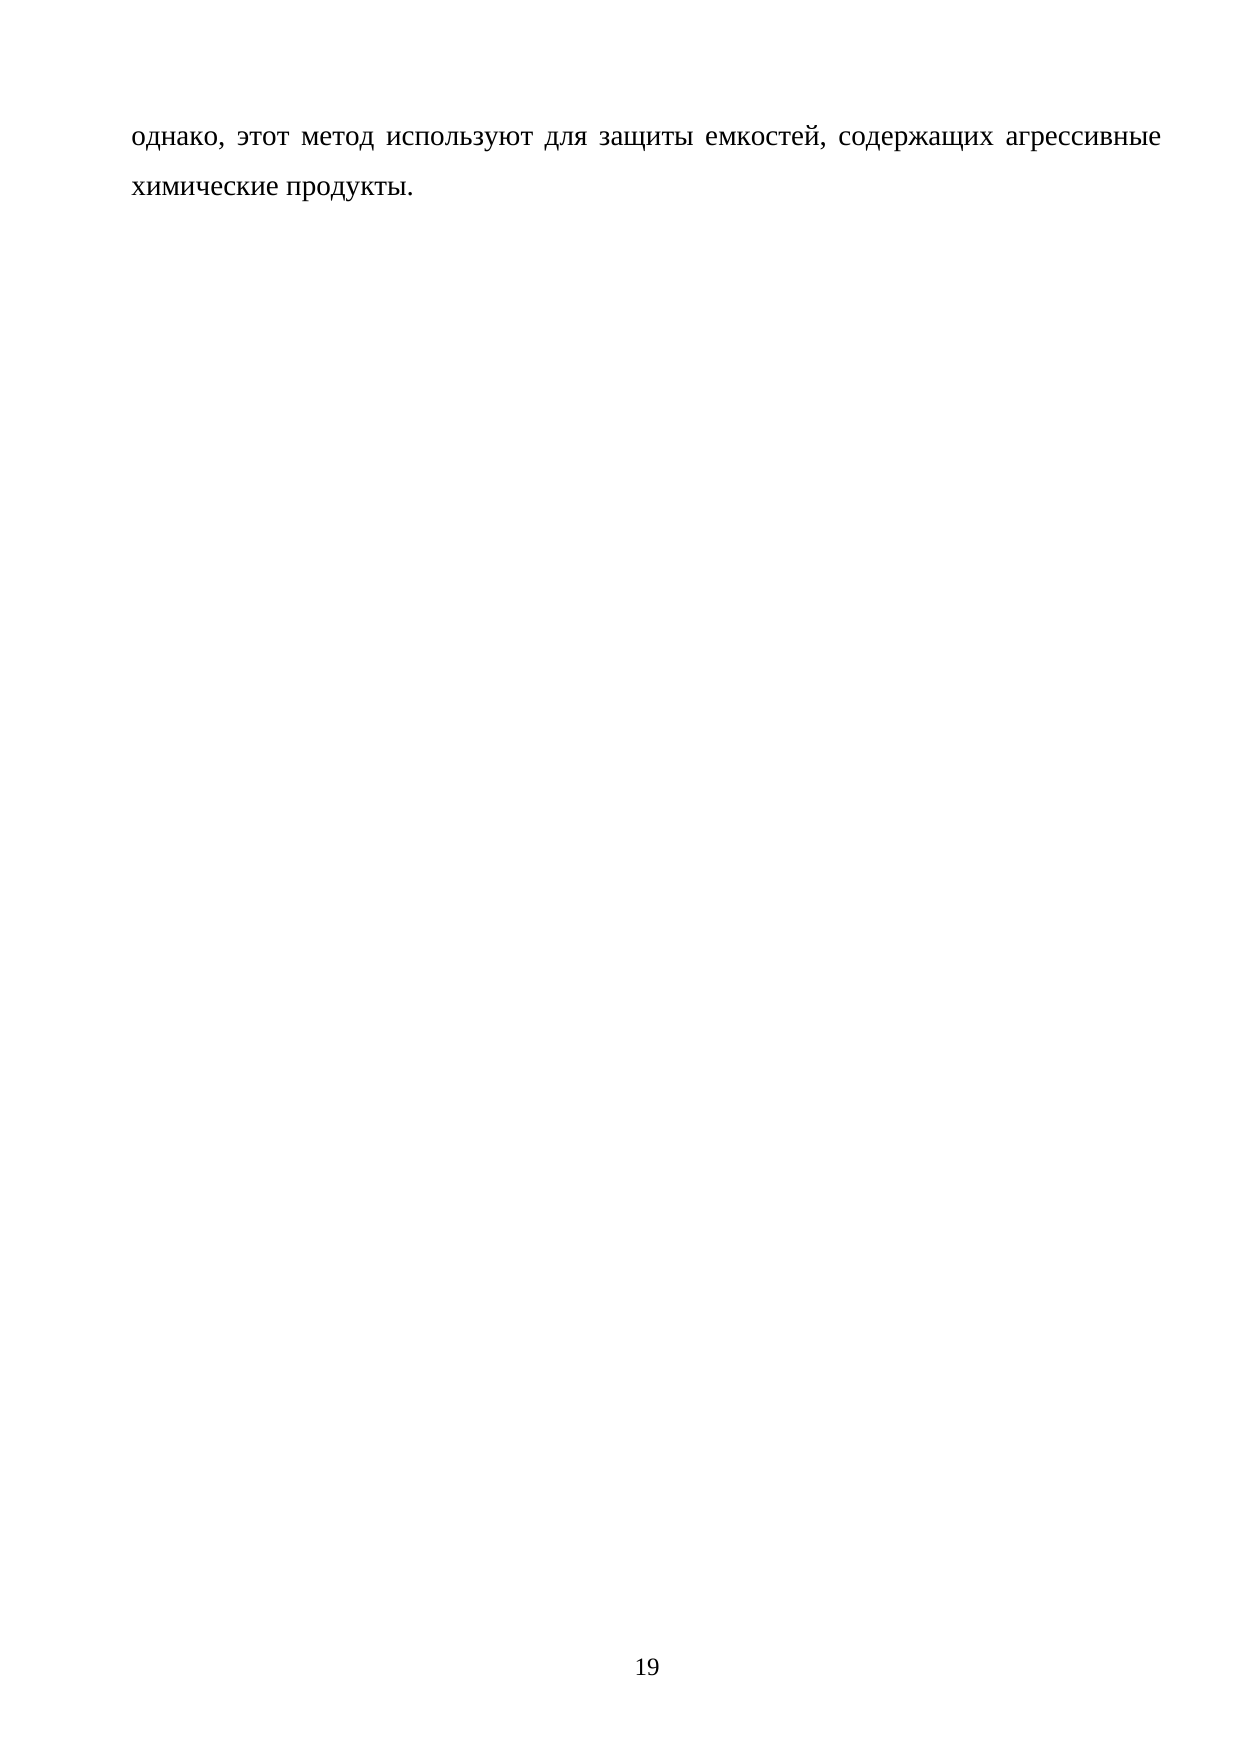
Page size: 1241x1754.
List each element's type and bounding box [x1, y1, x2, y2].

text [131, 118, 1162, 202]
